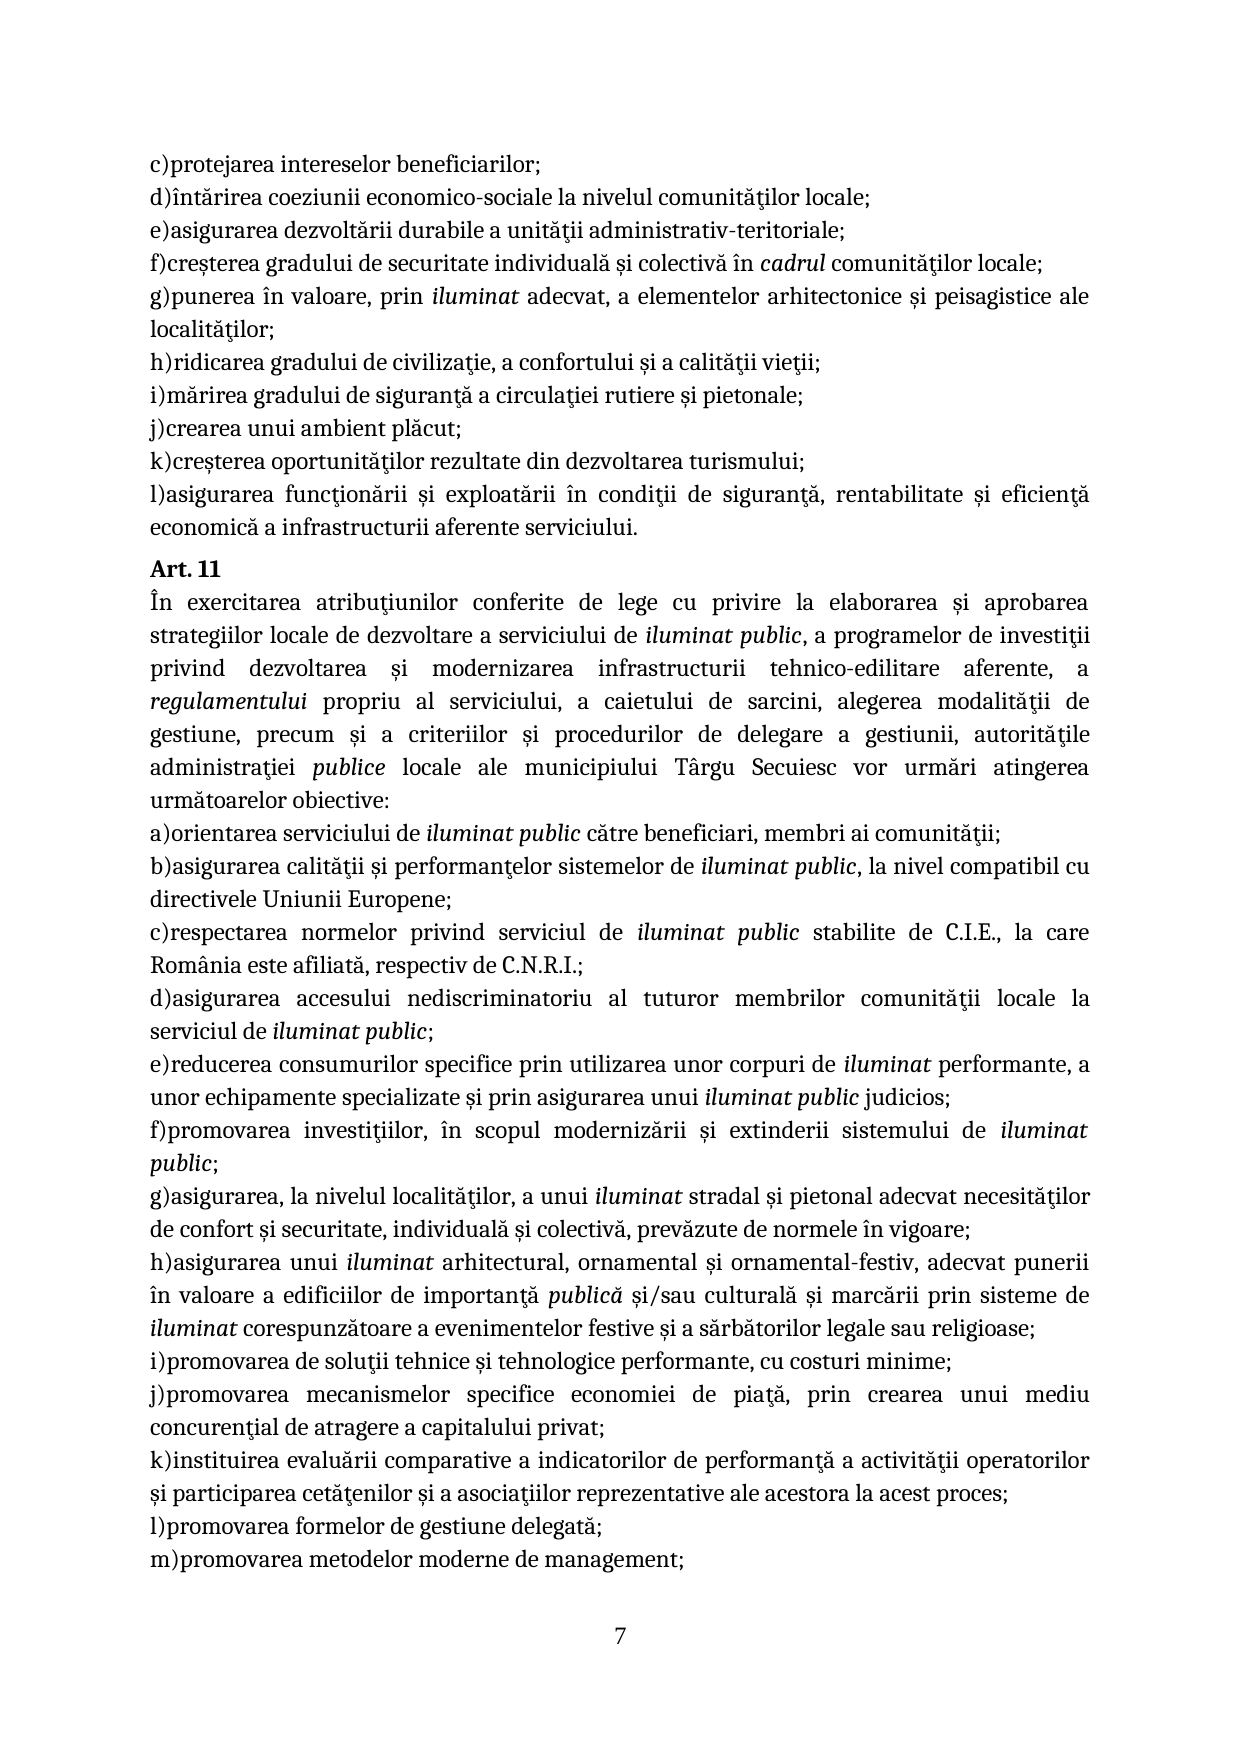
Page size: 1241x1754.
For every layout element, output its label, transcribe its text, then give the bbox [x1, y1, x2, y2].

text Art. 11 [150, 554, 1090, 583]
text f)creşterea gradului de securitate individuală şi colectivă în cadrul comunităţilor locale; [150, 249, 1090, 278]
text g)asigurarea, la nivelul localităţilor, a unui iluminat stradal şi pietonal adecvat necesităţilor de confort şi securitate, individuală şi colectivă, prevăzute de normele în vigoare; [150, 1182, 1090, 1244]
text j)promovarea mecanismelor specifice economiei de piaţă, prin crearea unui mediu concurenţial de atragere a capitalului privat; [150, 1380, 1090, 1442]
text e)asigurarea dezvoltării durabile a unităţii administrativ-teritoriale; [150, 216, 1090, 245]
text k)creşterea oportunităţilor rezultate din dezvoltarea turismului; [150, 447, 1090, 476]
text c)respectarea normelor privind serviciul de iluminat public stabilite de C.I.E., la care România este afiliată, respectiv de C.N.R.I.; [150, 918, 1090, 979]
text h)asigurarea unui iluminat arhitectural, ornamental şi ornamental-festiv, adecvat punerii în valoare a edificiilor de importanţă publică şi/sau culturală şi marcării prin sisteme de iluminat corespunzătoare a evenimentelor festive şi a sărbătorilor legale sau religioase; [150, 1248, 1090, 1343]
text d)întărirea coeziunii economico-sociale la nivelul comunităţilor locale; [150, 183, 1090, 212]
text m)promovarea metodelor moderne de management; [150, 1545, 1090, 1574]
text b)asigurarea calităţii şi performanţelor sistemelor de iluminat public, la nivel compatibil cu directivele Uniunii Europene; [150, 852, 1090, 913]
text f)promovarea investiţiilor, în scopul modernizării şi extinderii sistemului de iluminat public; [150, 1116, 1090, 1178]
text h)ridicarea gradului de civilizaţie, a confortului şi a calităţii vieţii; [150, 348, 1090, 377]
text În exercitarea atribuţiunilor conferite de lege cu privire la elaborarea şi aprobarea strategiilor locale de dezvoltare a serviciului de iluminat public, a programelor de investiţii privind dezvoltarea şi modernizarea infrastructurii tehnico-edilitare aferente, a regulamentului propriu al serviciului, a caietului de sarcini, alegerea modalităţii de gestiune, precum şi a criteriilor şi procedurilor de delegare a gestiunii, autorităţile administraţiei publice locale ale municipiului Târgu Secuiesc vor urmări atingerea următoarelor obiective: [150, 588, 1090, 814]
text i)mărirea gradului de siguranţă a circulaţiei rutiere şi pietonale; [150, 381, 1090, 410]
text a)orientarea serviciului de iluminat public către beneficiari, membri ai comunităţii; [150, 819, 1090, 847]
text l)asigurarea funcţionării şi exploatării în condiţii de siguranţă, rentabilitate şi eficienţă economică a infrastructurii aferente serviciului. [150, 480, 1090, 542]
text j)crearea unui ambient plăcut; [150, 414, 1090, 443]
text i)promovarea de soluţii tehnice şi tehnologice performante, cu costuri minime; [150, 1347, 1090, 1376]
text l)promovarea formelor de gestiune delegată; [150, 1512, 1090, 1541]
text k)instituirea evaluării comparative a indicatorilor de performanţă a activităţii operatorilor şi participarea cetăţenilor şi a asociaţiilor reprezentative ale acestora la acest proces; [150, 1446, 1090, 1508]
text c)protejarea intereselor beneficiarilor; [150, 150, 1090, 179]
text g)punerea în valoare, prin iluminat adecvat, a elementelor arhitectonice şi peisagistice ale localităţilor; [150, 282, 1090, 344]
text d)asigurarea accesului nediscriminatoriu al tuturor membrilor comunităţii locale la serviciul de iluminat public; [150, 984, 1090, 1046]
text e)reducerea consumurilor specifice prin utilizarea unor corpuri de iluminat performante, a unor echipamente specializate şi prin asigurarea unui iluminat public judicios; [150, 1050, 1090, 1112]
